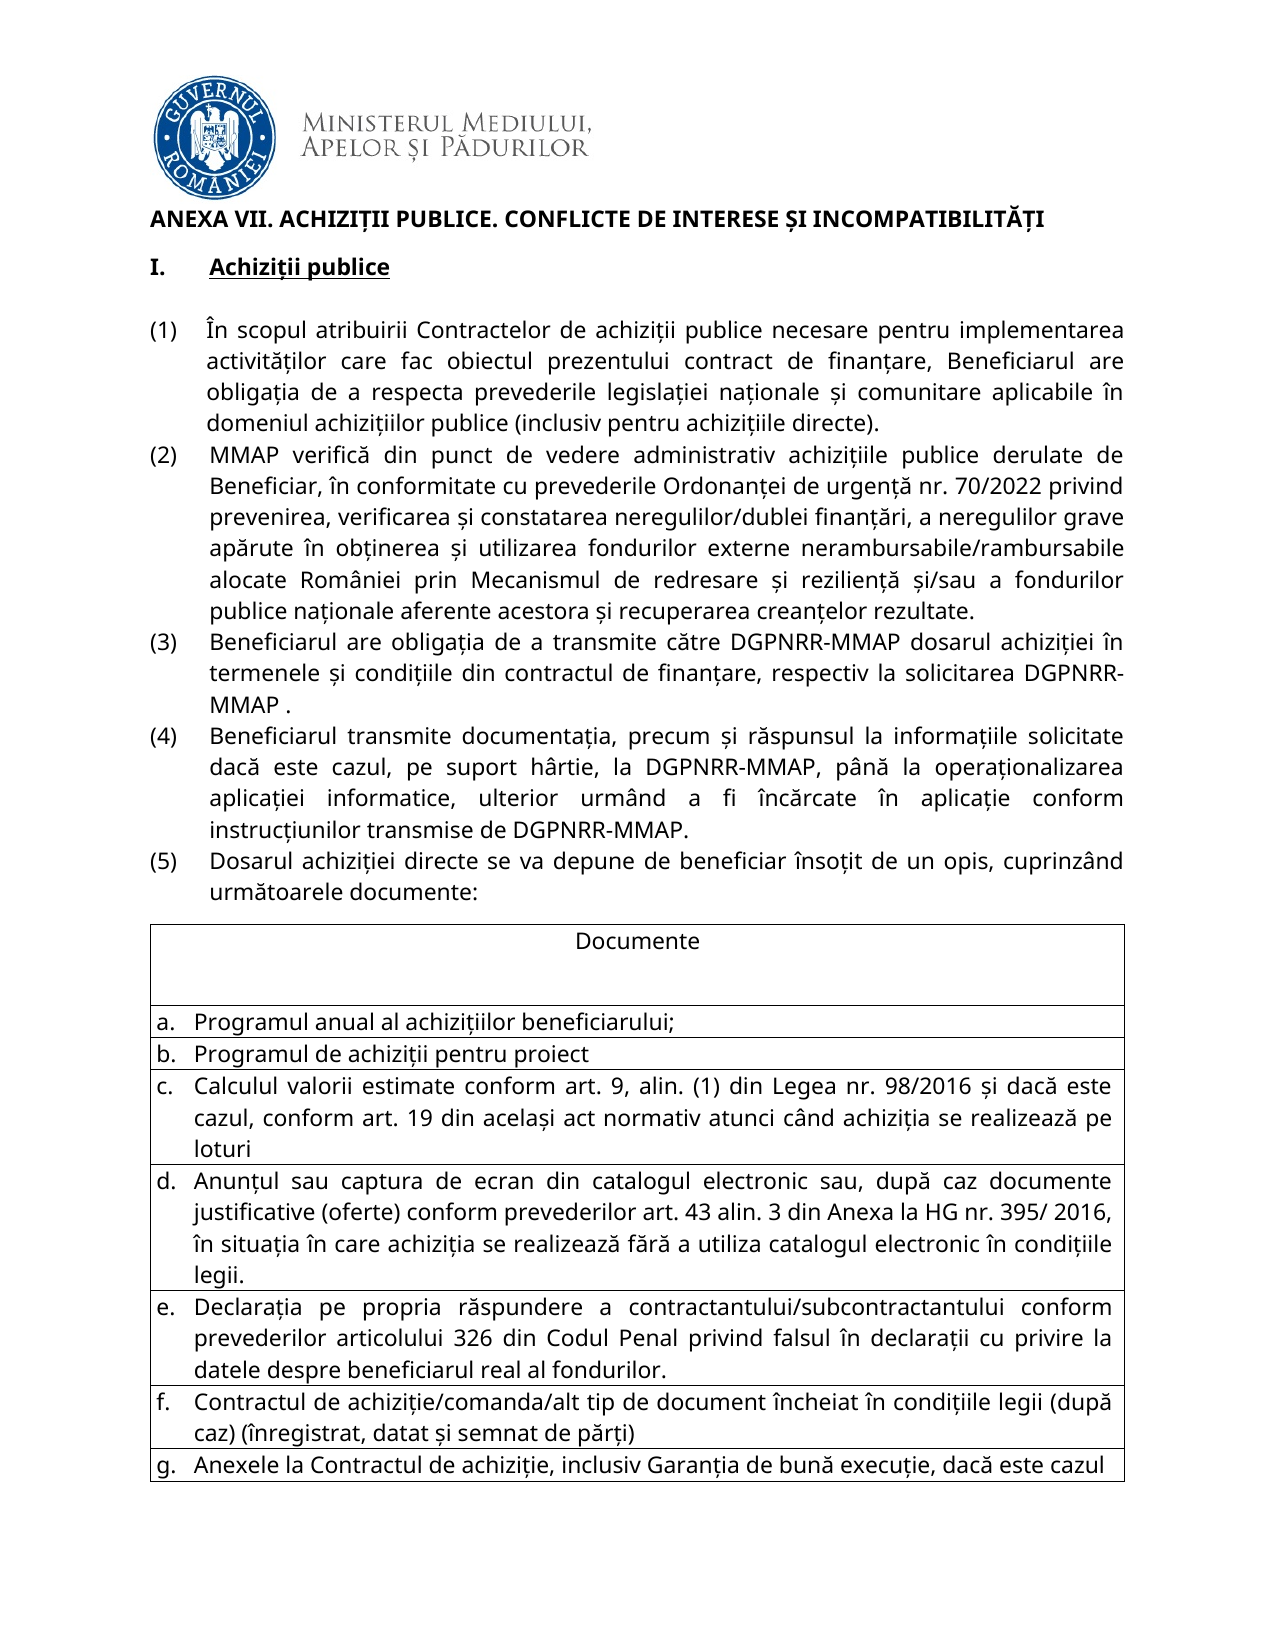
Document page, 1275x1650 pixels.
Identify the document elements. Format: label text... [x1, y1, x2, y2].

table_cell Calculul valorii estimate conform art. 9, alin. (1) din Legea nr. 98/2016 și dacă este cazul, conform art. 19 din același act normativ atunci când achiziția se realizează pe loturi [151, 1070, 1124, 1164]
list Achiziții publice [150, 251, 1125, 282]
table_cell Programul anual al achizițiilor beneficiarului; [151, 1006, 1124, 1037]
table_cell Anunțul sau captura de ecran din catalogul electronic sau, după caz documente justificative (oferte) conform prevederilor art. 43 alin. 3 din Anexa la HG nr. 395/ 2016, în situația în care achiziția se realizează fără a utiliza catalogul electronic în condițiile legii. [151, 1165, 1124, 1290]
table_header Documente [151, 925, 1124, 1004]
list Dosarul achiziției directe se va depune de beneficiar însoțit de un opis, cuprinzând următoarele documente: [150, 845, 1125, 907]
table_cell Contractul de achiziție/comanda/alt tip de document încheiat în condițiile legii (după caz) (înregistrat, datat și semnat de părți) [151, 1386, 1124, 1448]
list În scopul atribuirii Contractelor de achiziții publice necesare pentru implementarea activităților care fac obiectul prezentului contract de finanțare, Beneficiarul are obligația de a respecta prevederile legislației naționale și comunitare aplicabile în domeniul achizițiilor publice (inclusiv pentru achizițiile directe). [150, 313, 1125, 438]
picture [150, 75, 594, 204]
table_cell Anexele la Contractul de achiziție, inclusiv Garanția de bună execuție, dacă este cazul [151, 1449, 1124, 1481]
list MMAP verifică din punct de vedere administrativ achizițiile publice derulate de Beneficiar, în conformitate cu prevederile Ordonanței de urgență nr. 70/2022 privind prevenirea, verificarea și constatarea neregulilor/dublei finanțări, a neregulilor grave apărute în obținerea și utilizarea fondurilor externe nerambursabile/rambursabile alocate României prin Mecanismul de redresare și reziliență și/sau a fondurilor publice naționale aferente acestora și recuperarea creanțelor rezultate. [150, 438, 1125, 626]
table_cell Programul de achiziții pentru proiect [151, 1038, 1124, 1069]
list Beneficiarul transmite documentația, precum și răspunsul la informațiile solicitate dacă este cazul, pe suport hârtie, la DGPNRR-MMAP, până la operaționalizarea aplicației informatice, ulterior urmând a fi încărcate în aplicație conform instrucțiunilor transmise de DGPNRR-MMAP. [150, 720, 1125, 845]
table_cell Declarația pe propria răspundere a contractantului/subcontractantului conform prevederilor articolului 326 din Codul Penal privind falsul în declarații cu privire la datele despre beneficiarul real al fondurilor. [151, 1291, 1124, 1385]
text ANEXA VII. ACHIZIȚII PUBLICE. CONFLICTE DE INTERESE ȘI INCOMPATIBILITĂȚI [150, 203, 1125, 234]
list Beneficiarul are obligația de a transmite către DGPNRR-MMAP dosarul achiziției în termenele și condițiile din contractul de finanțare, respectiv la solicitarea DGPNRR-MMAP . [150, 626, 1125, 720]
